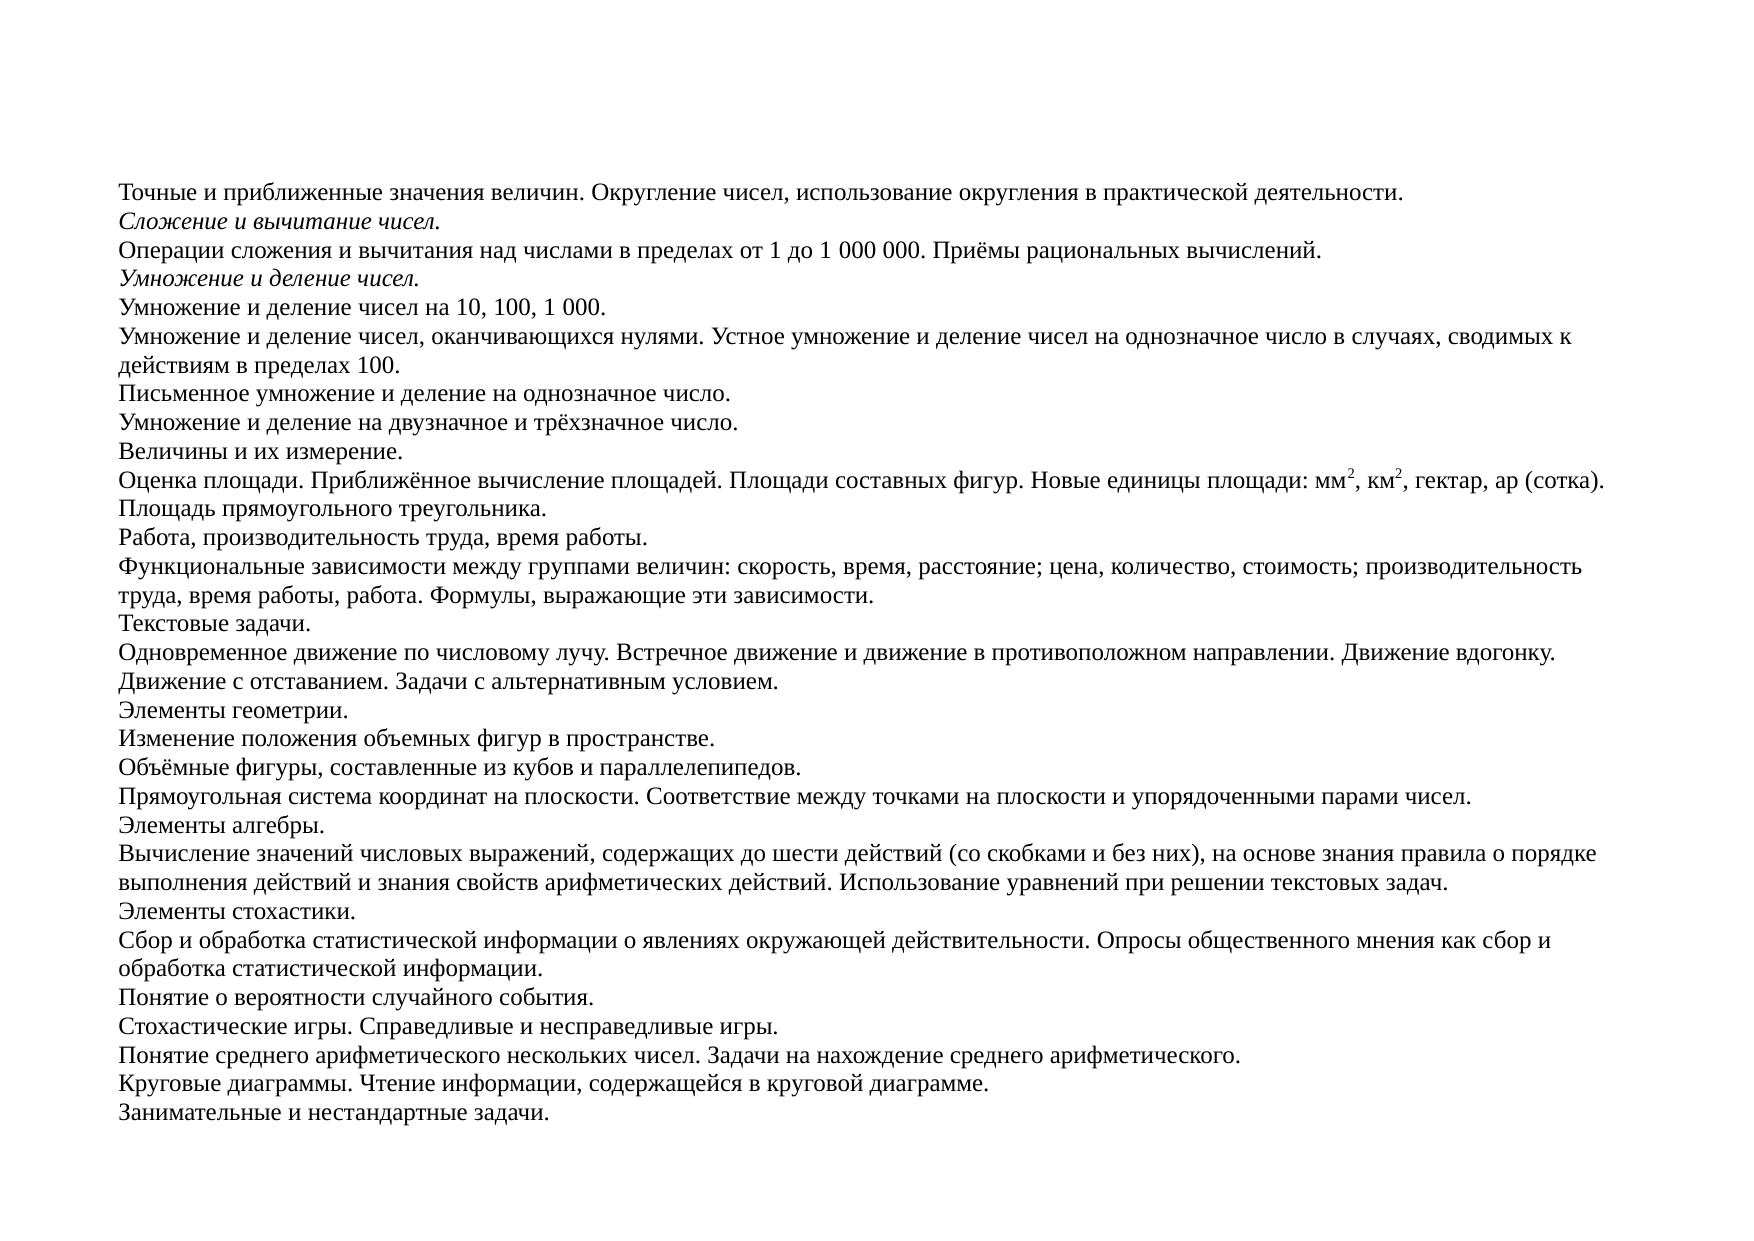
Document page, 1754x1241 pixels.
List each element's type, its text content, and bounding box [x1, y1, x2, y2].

text Прямоугольная система координат на плоскости. Соответствие между точками на плоскости и упорядоченными парами чисел. [118, 781, 1636, 810]
text Умножение и деление чисел. [118, 263, 1636, 292]
text Работа, производительность труда, время работы. [118, 522, 1636, 551]
text Письменное умножение и деление на однозначное число. [118, 378, 1636, 407]
text Умножение и деление на двузначное и трёхзначное число. [118, 407, 1636, 436]
text Понятие о вероятности случайного события. [118, 982, 1636, 1011]
text Операции сложения и вычитания над числами в пределах от 1 до 1 000 000. Приёмы рациональных вычислений. [118, 235, 1636, 263]
text Точные и приближенные значения величин. Округление чисел, использование округления в практической деятельности. [118, 177, 1636, 206]
text Сбор и обработка статистической информации о явлениях окружающей действительности. Опросы общественного мнения как сбор и обработка статистической информации. [118, 925, 1636, 982]
text Элементы стохастики. [118, 896, 1636, 925]
text Величины и их измерение. [118, 436, 1636, 465]
text Умножение и деление чисел, оканчивающихся нулями. Устное умножение и деление чисел на однозначное число в случаях, сводимых к действиям в пределах 100. [118, 321, 1636, 378]
text Круговые диаграммы. Чтение информации, содержащейся в круговой диаграмме. [118, 1068, 1636, 1097]
text Занимательные и нестандартные задачи. [118, 1097, 1636, 1126]
text Элементы геометрии. [118, 695, 1636, 723]
text Сложение и вычитание чисел. [118, 206, 1636, 235]
text Текстовые задачи. [118, 608, 1636, 637]
text Умножение и деление чисел на 10, 100, 1 000. [118, 292, 1636, 321]
text Элементы алгебры. [118, 810, 1636, 838]
text Одновременное движение по числовому лучу. Встречное движение и движение в противоположном направлении. Движение вдогонку. Движение с отставанием. Задачи с альтернативным условием. [118, 637, 1636, 695]
text Оценка площади. Приближённое вычисление площадей. Площади составных фигур. Новые единицы площади: мм2, км2, гектар, ар (сотка). Площадь прямоугольного треугольника. [118, 465, 1636, 522]
text Объёмные фигуры, составленные из кубов и параллелепипедов. [118, 752, 1636, 781]
text Понятие среднего арифметического нескольких чисел. Задачи на нахождение среднего арифметического. [118, 1040, 1636, 1068]
text Функциональные зависимости между группами величин: скорость, время, расстояние; цена, количество, стоимость; производительность труда, время работы, работа. Формулы, выражающие эти зависимости. [118, 551, 1636, 608]
text Изменение положения объемных фигур в пространстве. [118, 723, 1636, 752]
text Вычисление значений числовых выражений, содержащих до шести действий (со скобками и без них), на основе знания правила о порядке выполнения действий и знания свойств арифметических действий. Использование уравнений при решении текстовых задач. [118, 838, 1636, 896]
text Стохастические игры. Справедливые и несправедливые игры. [118, 1011, 1636, 1040]
